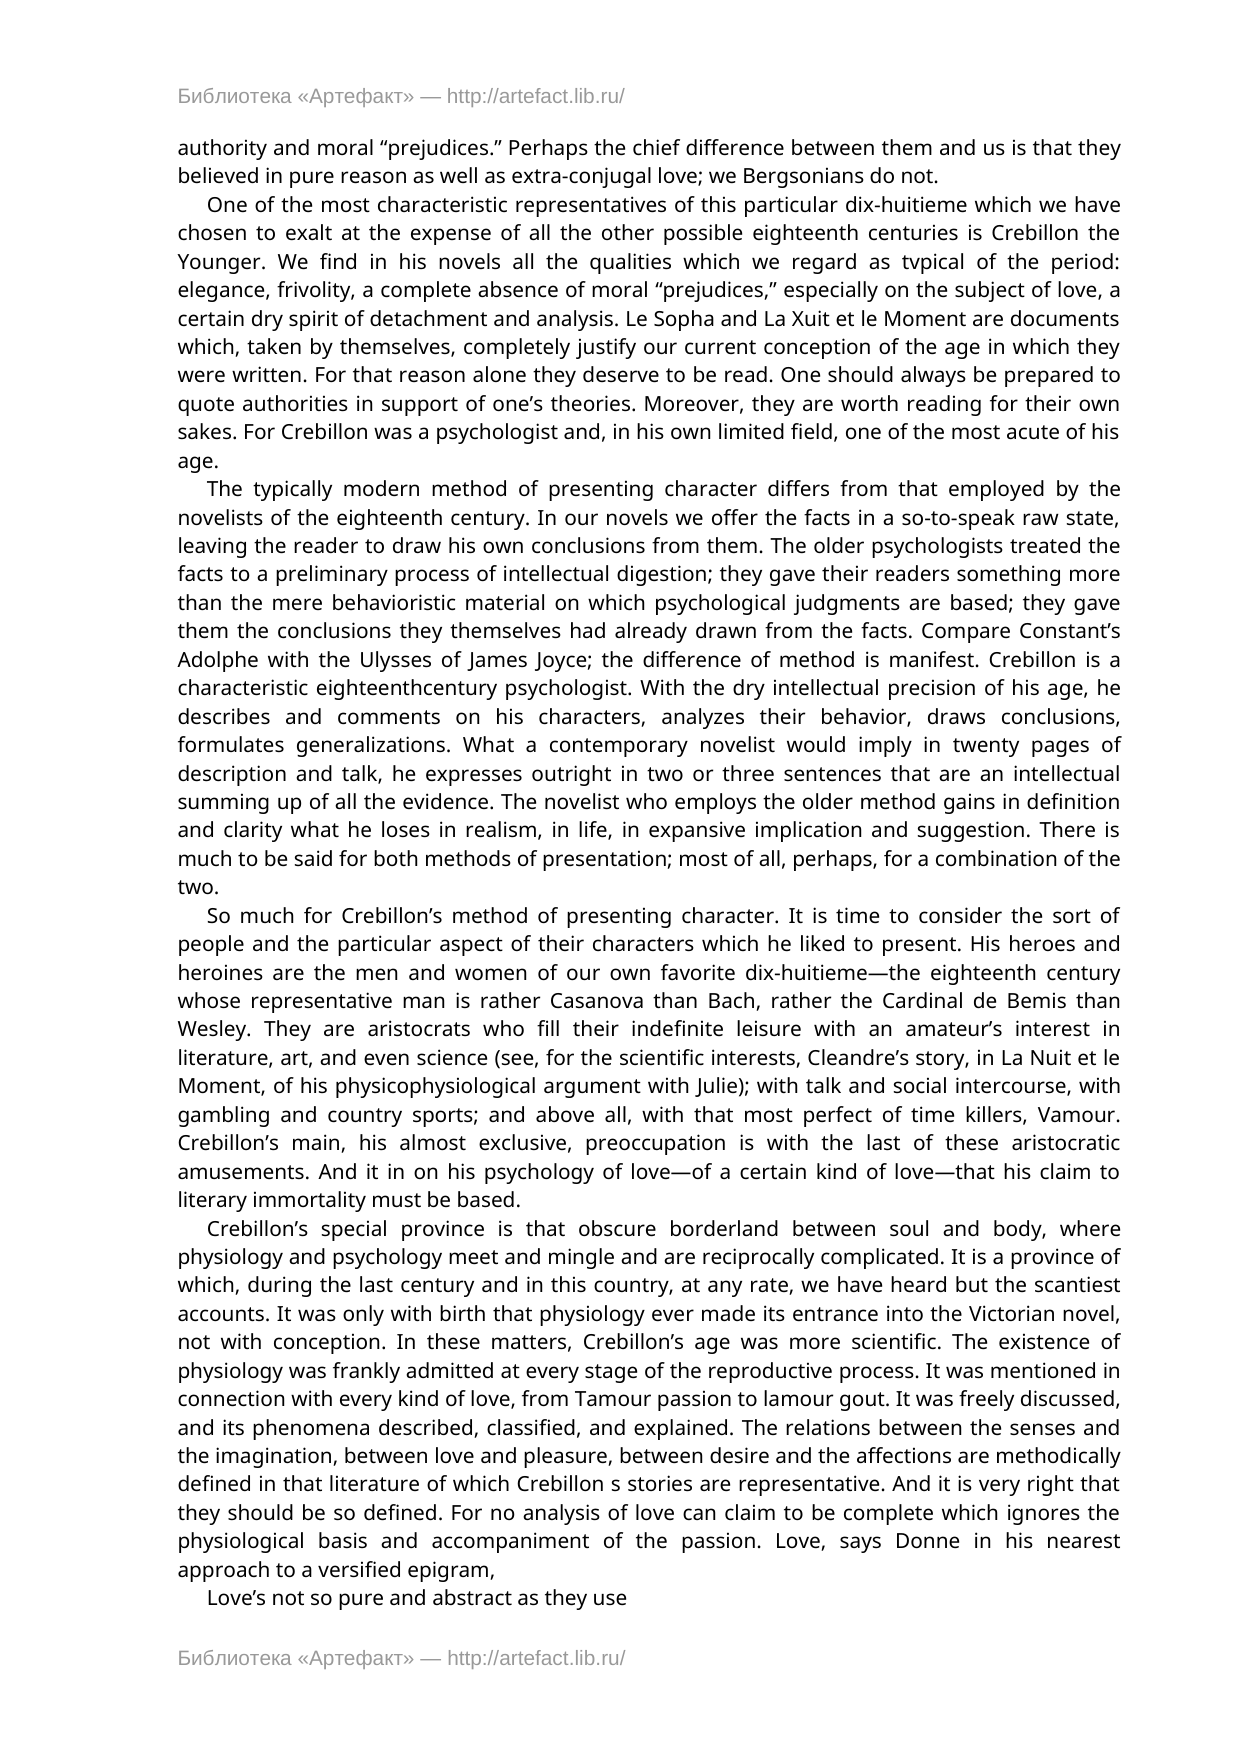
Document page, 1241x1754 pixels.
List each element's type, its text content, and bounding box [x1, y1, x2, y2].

text So much for Crebillon’s method of presenting character. It is time to consider the sort of people and the particular aspect of their characters which he liked to present. His heroes and heroines are the men and women of our own favorite dix-huitieme—the eighteenth century whose representative man is rather Casanova than Bach, rather the Cardinal de Bemis than Wesley. They are aristocrats who fill their indefinite leisure with an amateur’s interest in literature, art, and even science (see, for the scientific interests, Cleandre’s story, in La Nuit et le Moment, of his physicophysiological argument with Julie); with talk and social intercourse, with gambling and country sports; and above all, with that most perfect of time killers, Vamour. Crebillon’s main, his almost exclusive, preoccupation is with the last of these aristocratic amusements. And it in on his psychology of love—of a certain kind of love—that his claim to literary immortality must be based. [177, 901, 1122, 1214]
text One of the most characteristic representatives of this particular dix-huitieme which we have chosen to exalt at the expense of all the other possible eighteenth centuries is Crebillon the Younger. We find in his novels all the qualities which we regard as tvpical of the period: elegance, frivolity, a complete absence of moral “prejudices,” especially on the subject of love, a certain dry spirit of detachment and analysis. Le Sopha and La Xuit et le Moment are documents which, taken by themselves, completely justify our current conception of the age in which they were written. For that reason alone they deserve to be read. One should always be prepared to quote authorities in support of one’s theories. Moreover, they are worth reading for their own sakes. For Crebillon was a psychologist and, in his own limited field, one of the most acute of his age. [177, 190, 1122, 474]
text Crebillon’s special province is that obscure borderland between soul and body, where physiology and psychology meet and mingle and are reciprocally complicated. It is a province of which, during the last century and in this country, at any rate, we have heard but the scantiest accounts. It was only with birth that physiology ever made its entrance into the Victorian novel, not with conception. In these matters, Crebillon’s age was more scientific. The existence of physiology was frankly admitted at every stage of the reproductive process. It was mentioned in connection with every kind of love, from Tamour passion to lamour gout. It was freely discussed, and its phenomena described, classified, and explained. The relations between the senses and the imagination, between love and pleasure, between desire and the affections are methodically defined in that literature of which Crebillon s stories are representative. And it is very right that they should be so defined. For no analysis of love can claim to be complete which ignores the physiological basis and accompaniment of the passion. Love, says Donne in his nearest approach to a versified epigram, [177, 1214, 1122, 1583]
text Love’s not so pure and abstract as they use [177, 1583, 1122, 1612]
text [177, 133, 1122, 190]
text The typically modern method of presenting character differs from that employed by the novelists of the eighteenth century. In our novels we offer the facts in a so-to-speak raw state, leaving the reader to draw his own conclusions from them. The older psychologists treated the facts to a preliminary process of intellectual digestion; they gave their readers something more than the mere behavioristic material on which psychological judgments are based; they gave them the conclusions they themselves had already drawn from the facts. Compare Constant’s Adolphe with the Ulysses of James Joyce; the difference of method is manifest. Crebillon is a characteristic eighteenthcentury psychologist. With the dry intellectual precision of his age, he describes and comments on his characters, analyzes their behavior, draws conclusions, formulates generalizations. What a contemporary novelist would imply in twenty pages of description and talk, he expresses outright in two or three sentences that are an intellectual summing up of all the evidence. The novelist who employs the older method gains in definition and clarity what he loses in realism, in life, in expansive implication and suggestion. There is much to be said for both methods of presentation; most of all, perhaps, for a combination of the two. [177, 474, 1122, 901]
